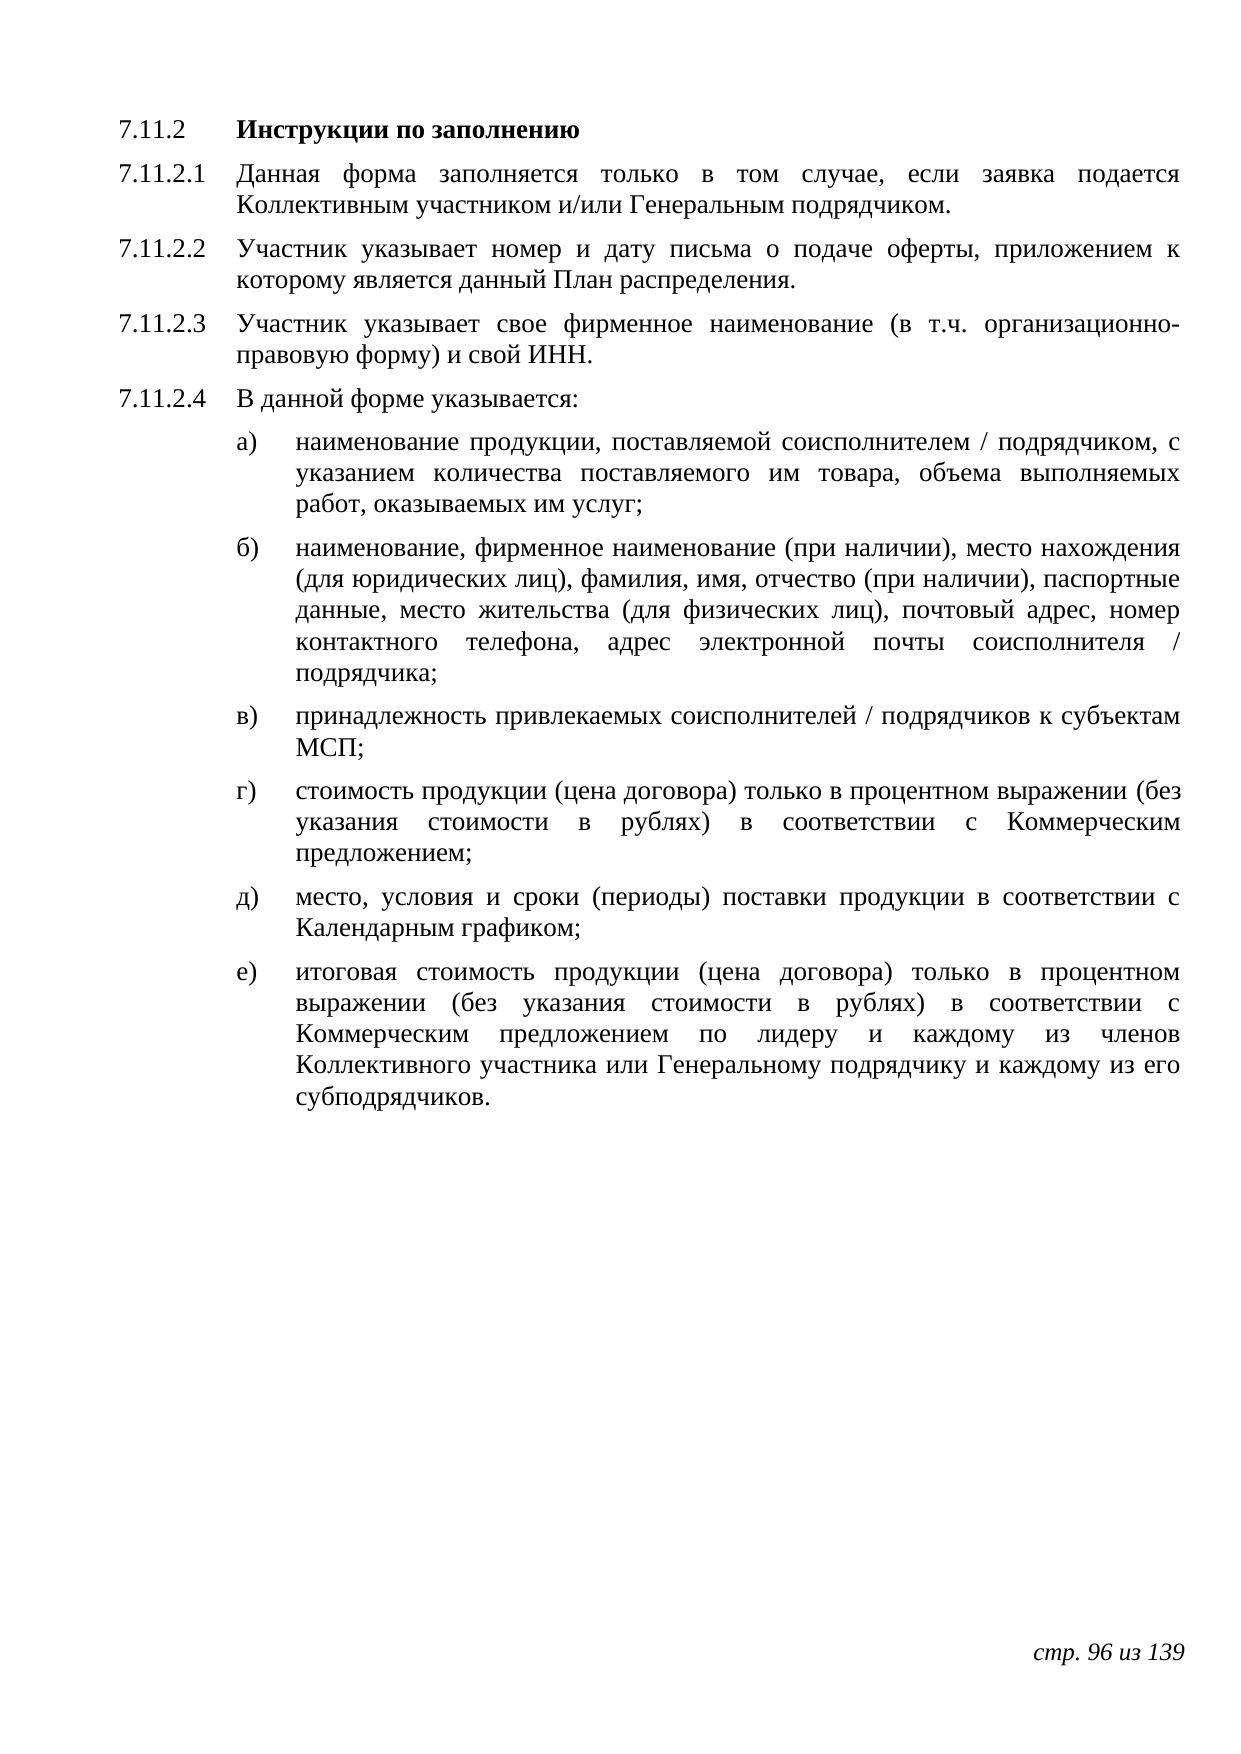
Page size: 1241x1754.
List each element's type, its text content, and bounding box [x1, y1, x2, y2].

text место, условия и сроки (периоды) поставки продукции в соответствии с Календарным графиком; [236, 880, 1181, 942]
text принадлежность привлекаемых соисполнителей / подрядчиков к субъектам МСП; [236, 699, 1181, 762]
text В данной форме указывается: [118, 382, 1181, 413]
list итоговая стоимость продукции (цена договора) только в процентном выражении (без указания стоимости в рублях) в соответствии с Коммерческим предложением по лидеру и каждому из членов Коллективного участника или Генеральному подрядчику и каждому из его субподрядчиков. [236, 955, 1181, 1111]
text наименование продукции, поставляемой соисполнителем / подрядчиком, с указанием количества поставляемого им товара, объема выполняемых работ, оказываемых им услуг; [236, 425, 1181, 519]
text Участник указывает свое фирменное наименование (в т.ч. организационно-правовую форму) и свой ИНН. [118, 307, 1181, 369]
text Инструкции по заполнению [118, 114, 1181, 145]
text Участник указывает номер и дату письма о подаче оферты, приложением к которому является данный План распределения. [118, 232, 1181, 294]
text наименование, фирменное наименование (при наличии), место нахождения (для юридических лиц), фамилия, имя, отчество (при наличии), паспортные данные, место жительства (для физических лиц), почтовый адрес, номер контактного телефона, адрес электронной почты соисполнителя / подрядчика; [236, 531, 1181, 687]
text стоимость продукции (цена договора) только в процентном выражении (без указания стоимости в рублях) в соответствии с Коммерческим предложением; [236, 774, 1181, 868]
text Данная форма заполняется только в том случае, если заявка подается Коллективным участником и/или Генеральным подрядчиком. [118, 157, 1181, 219]
